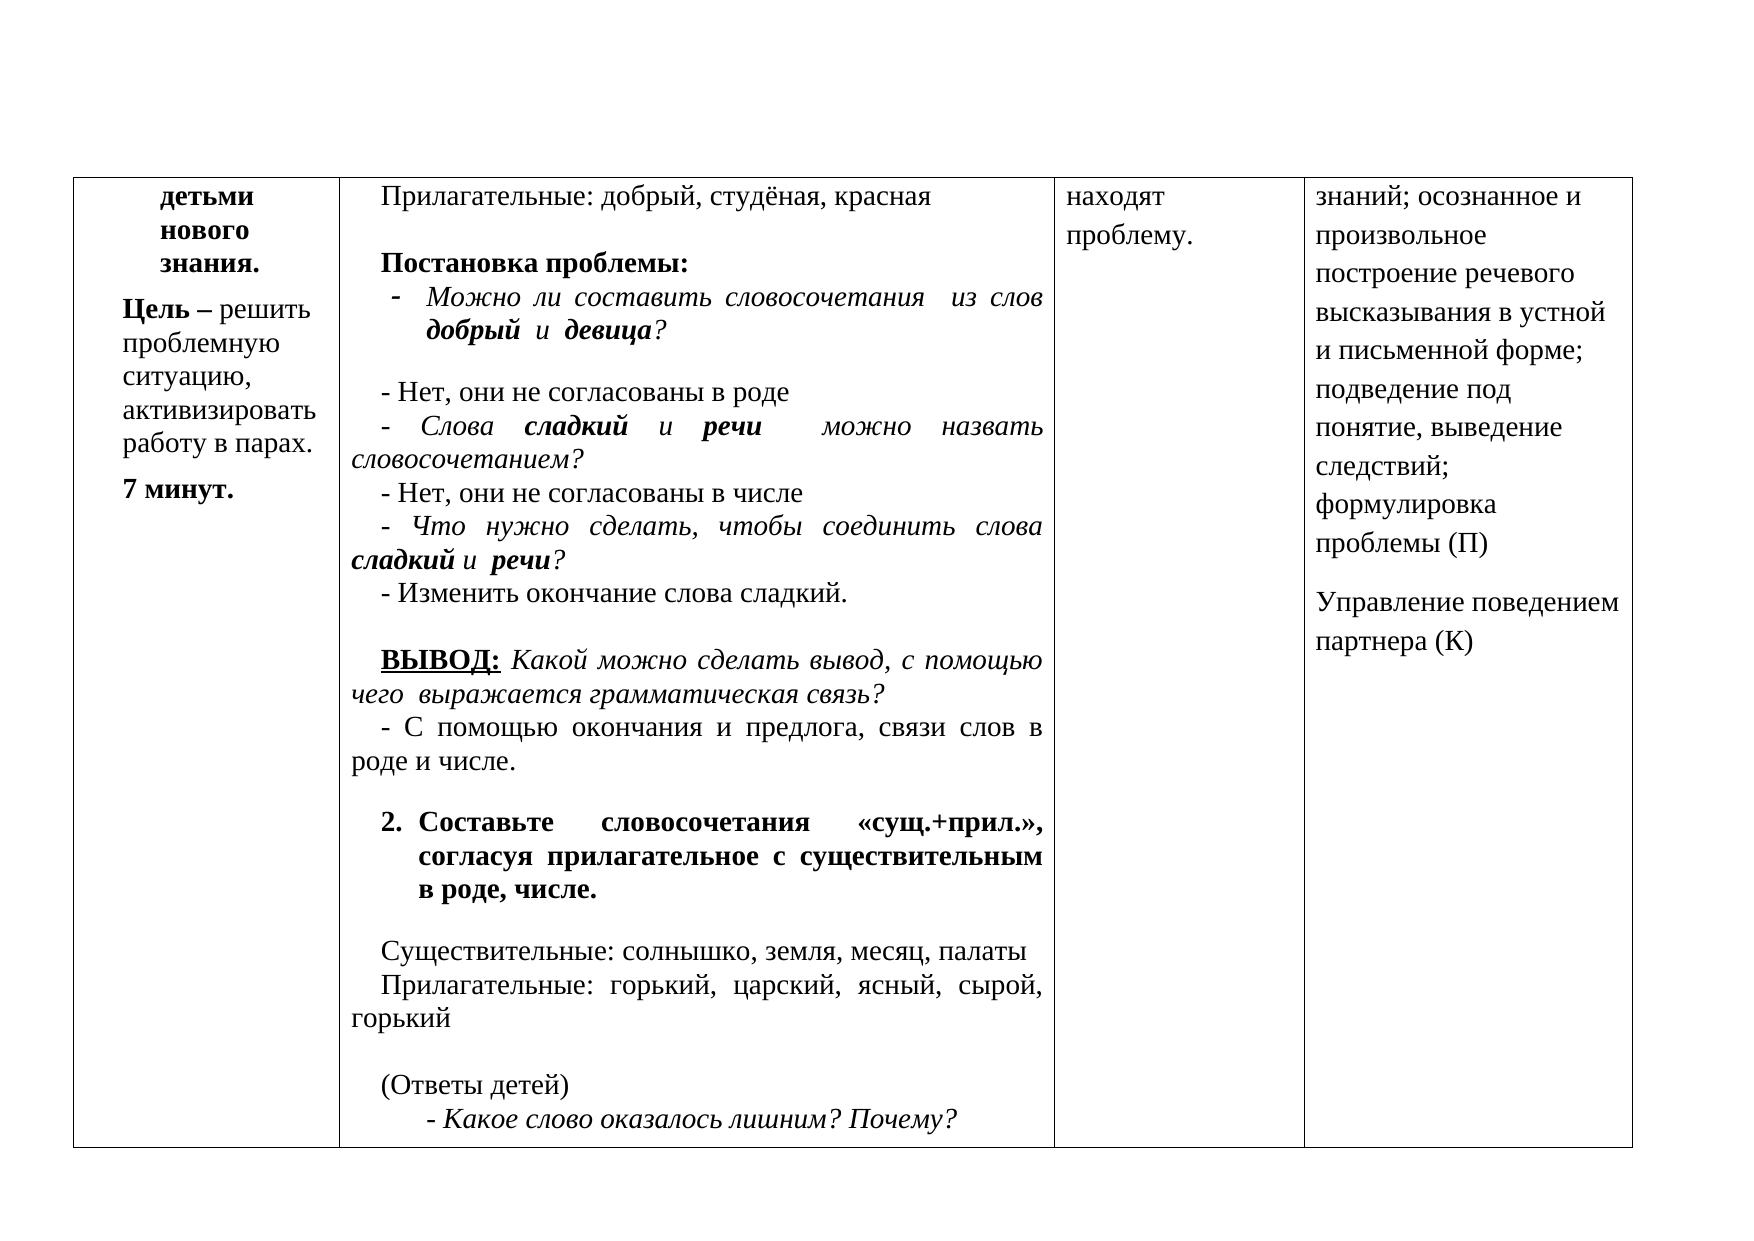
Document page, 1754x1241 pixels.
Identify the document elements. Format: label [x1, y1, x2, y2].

table_cell [1055, 178, 1304, 1147]
table_cell [1305, 178, 1632, 1147]
table_cell [340, 178, 1054, 1147]
table_cell [74, 178, 339, 1147]
